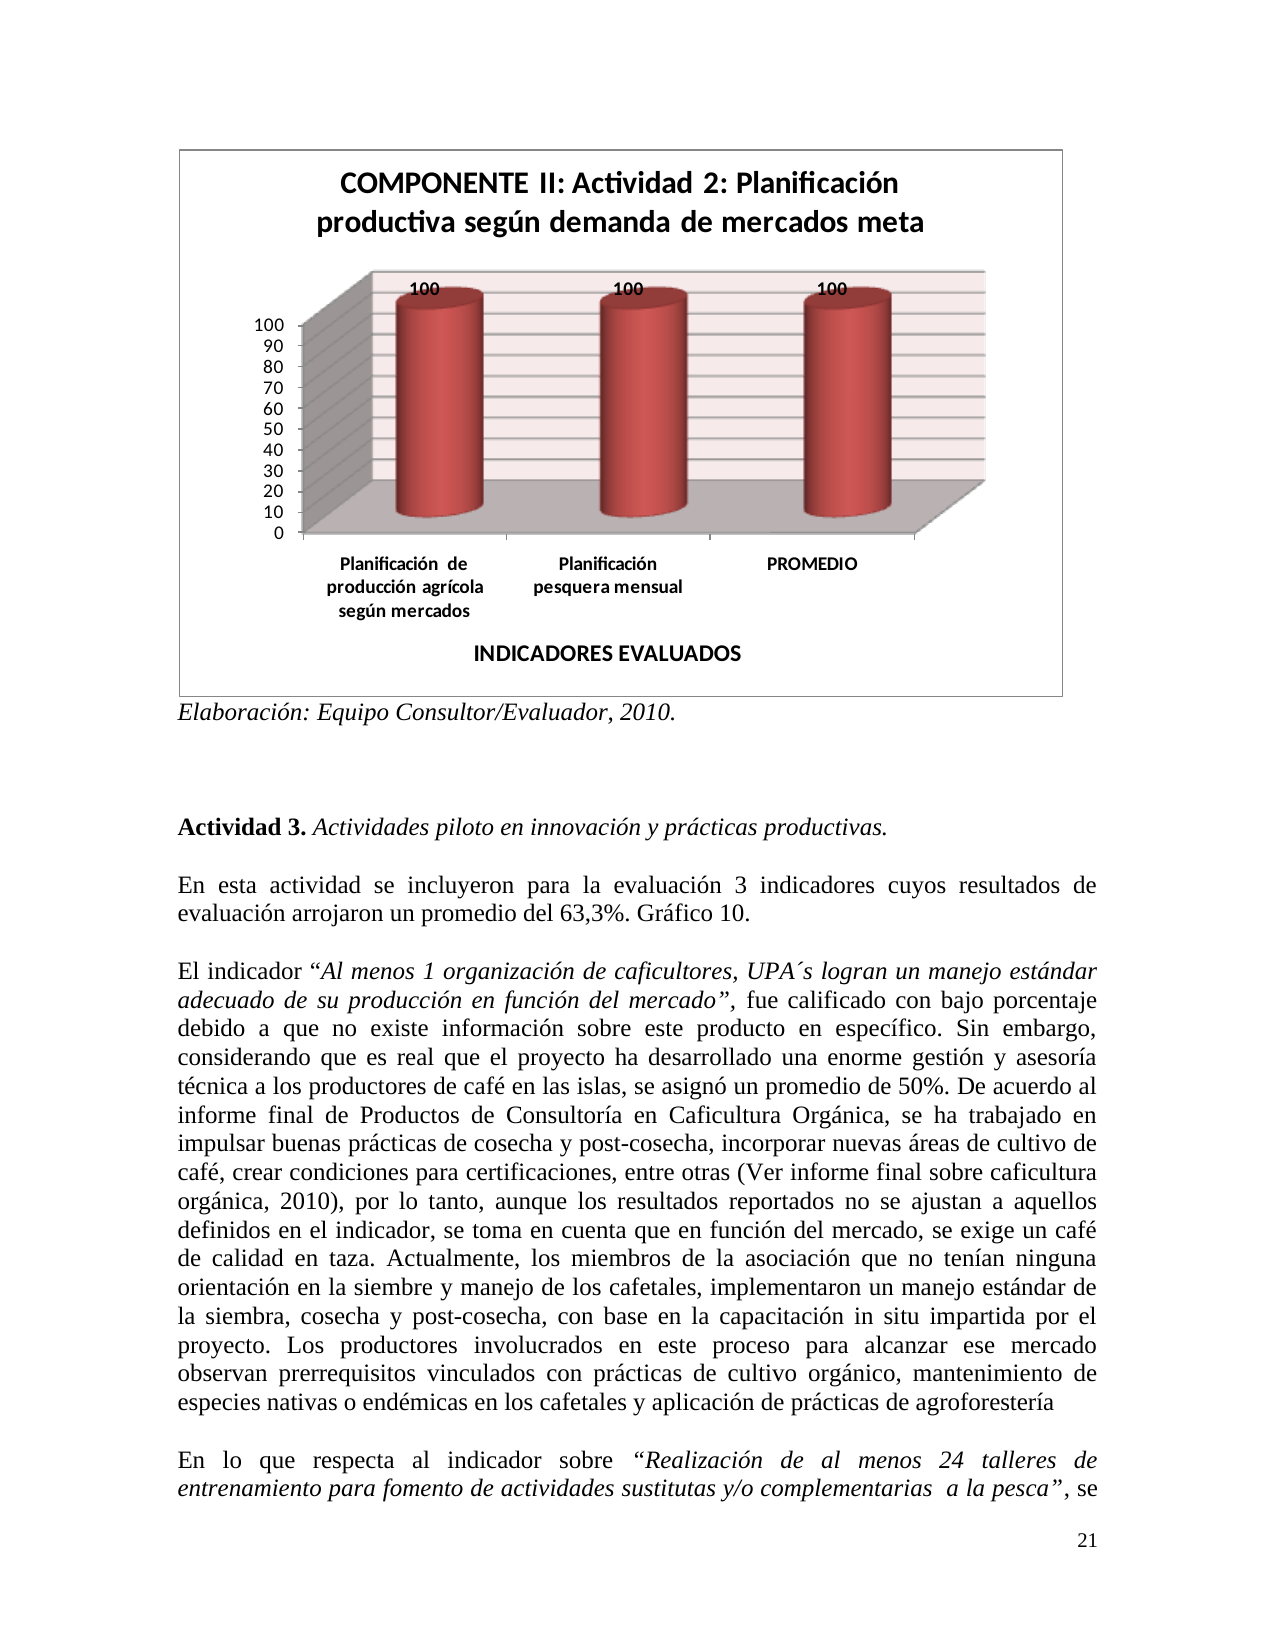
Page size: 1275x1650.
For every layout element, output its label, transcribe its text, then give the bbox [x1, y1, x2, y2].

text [177, 1445, 1098, 1502]
text En esta actividad se incluyeron para la evaluación 3 indicadores cuyos resultados de evaluación arrojaron un promedio del 63,3%. Gráfico 10. [177, 870, 1098, 927]
text Elaboración: Equipo Consultor/Evaluador, 2010. [177, 697, 1098, 726]
text El indicador “Al menos 1 organización de caficultores, UPA´s logran un manejo estándar adecuado de su producción en función del mercado”, fue calificado con bajo porcentaje debido a que no existe información sobre este producto en específico. Sin embargo, considerando que es real que el proyecto ha desarrollado una enorme gestión y asesoría técnica a los productores de café en las islas, se asignó un promedio de 50%. De acuerdo al informe final de Productos de Consultoría en Caficultura Orgánica, se ha trabajado en impulsar buenas prácticas de cosecha y post-cosecha, incorporar nuevas áreas de cultivo de café, crear condiciones para certificaciones, entre otras (Ver informe final sobre caficultura orgánica, 2010), por lo tanto, aunque los resultados reportados no se ajustan a aquellos definidos en el indicador, se toma en cuenta que en función del mercado, se exige un café de calidad en taza. Actualmente, los miembros de la asociación que no tenían ninguna orientación en la siembre y manejo de los cafetales, implementaron un manejo estándar de la siembra, cosecha y post-cosecha, con base en la capacitación in situ impartida por el proyecto. Los productores involucrados en este proceso para alcanzar ese mercado observan prerrequisitos vinculados con prácticas de cultivo orgánico, mantenimiento de especies nativas o endémicas en los cafetales y aplicación de prácticas de agroforestería [177, 956, 1098, 1416]
text Actividad 3. Actividades piloto en innovación y prácticas productivas. [177, 812, 1098, 841]
